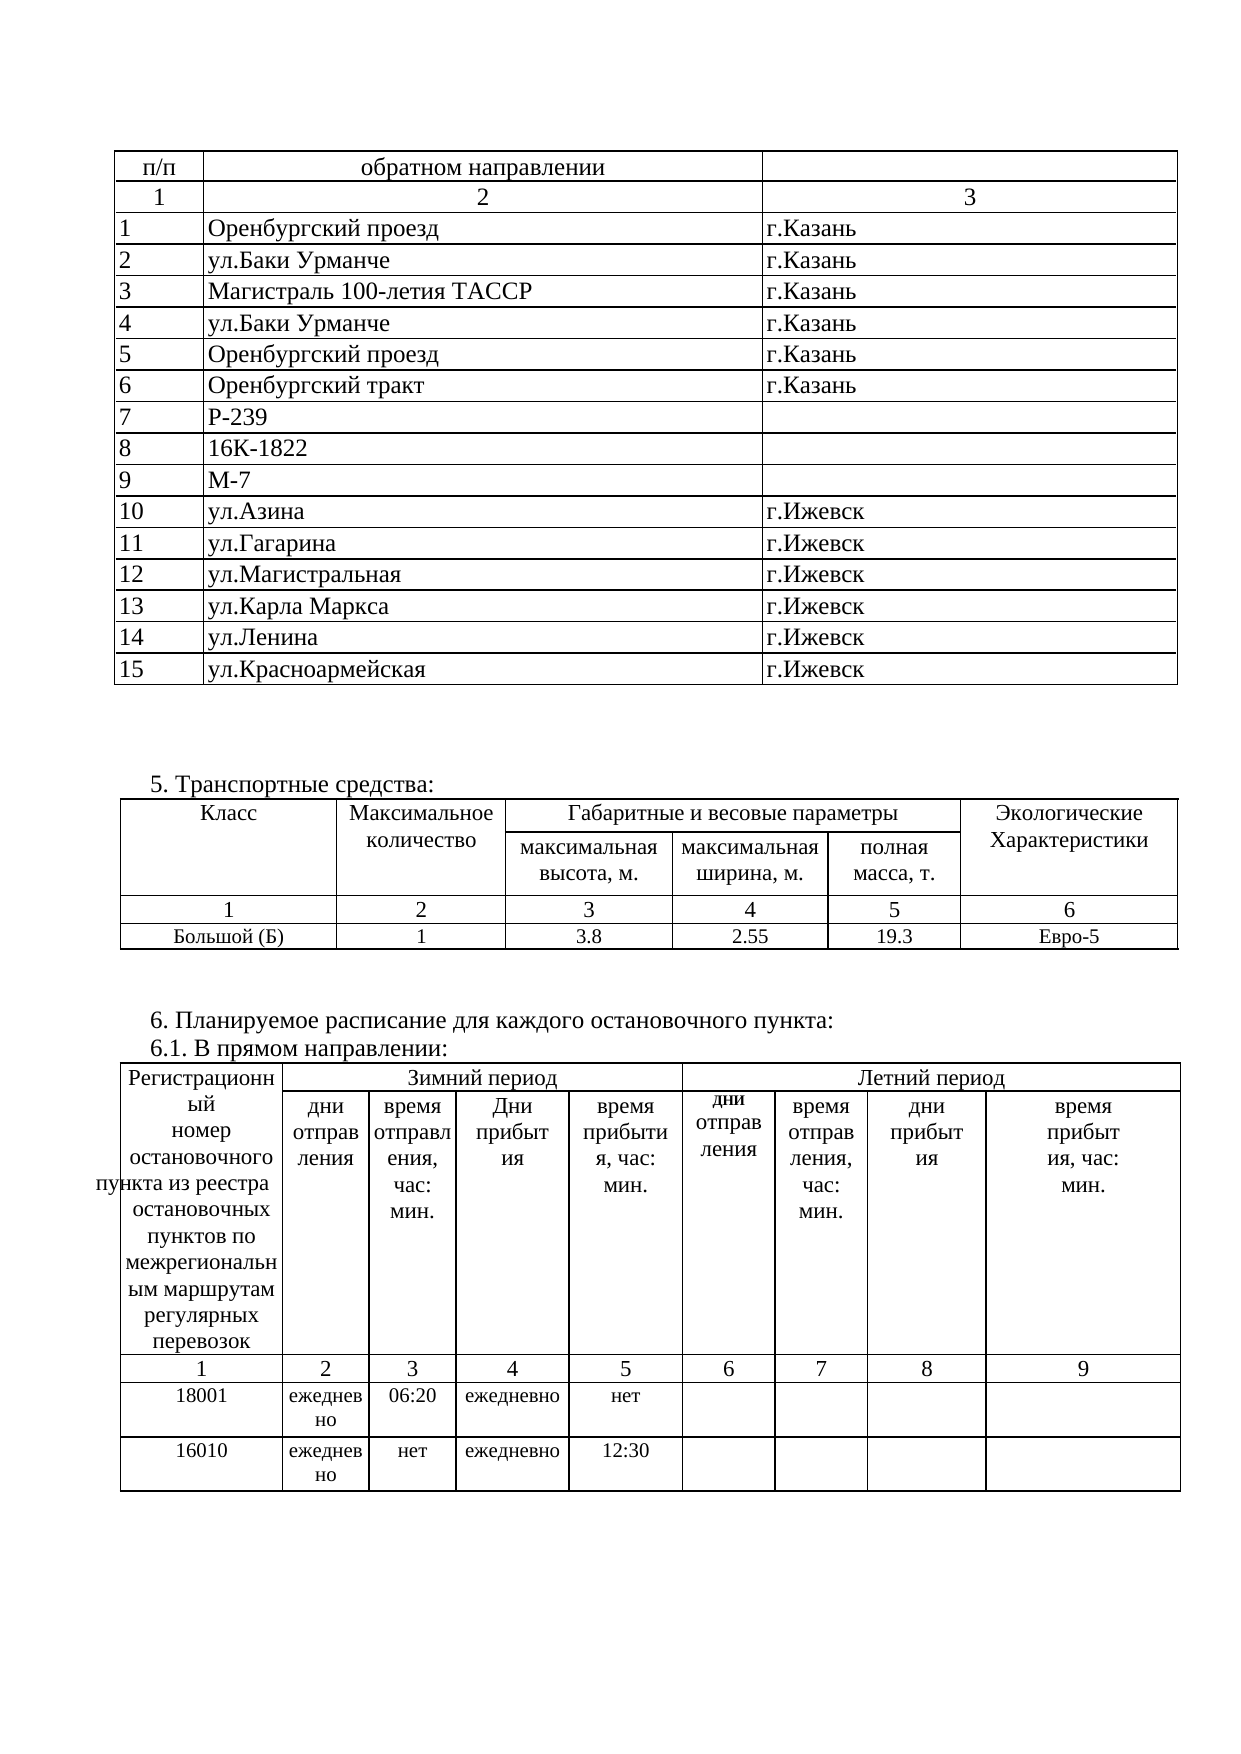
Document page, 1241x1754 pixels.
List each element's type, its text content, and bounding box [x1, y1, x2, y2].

table_cell [987, 1438, 1180, 1490]
table_cell г.Казань [763, 306, 1177, 338]
table_cell г.Ижевск [763, 589, 1177, 621]
table_cell ул.Гагарина [204, 528, 762, 558]
table_cell максимальная ширина, м. [673, 833, 827, 894]
table_cell [776, 1438, 867, 1490]
table_cell 2 [115, 244, 203, 275]
table_cell 5 [829, 896, 960, 922]
table_cell ул.Красноармейская [204, 654, 762, 684]
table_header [121, 1064, 282, 1354]
table_cell ул.Магистральная [204, 560, 762, 589]
table_cell ДНИ отправ ления [683, 1092, 774, 1354]
table_cell 19.3 [829, 924, 960, 948]
table_cell время отправ ления, час: мин. [776, 1092, 867, 1354]
table_cell нет [570, 1383, 682, 1436]
table_header Зимний период [283, 1064, 682, 1090]
table_cell время прибыт ия, час: мин. [987, 1092, 1180, 1354]
table_cell 12:30 [570, 1438, 682, 1490]
table_cell [868, 1383, 985, 1436]
table_cell 2 [204, 182, 762, 212]
table_cell дни отправ ления [283, 1092, 368, 1354]
table_cell 4 [673, 896, 827, 922]
table_cell 16К-1822 [204, 434, 762, 463]
table_cell 6 [683, 1355, 774, 1382]
table_header Габаритные и весовые параметры [506, 800, 960, 831]
table_cell 8 [868, 1355, 985, 1382]
table_cell 13 [115, 590, 203, 621]
table_cell 4 [457, 1355, 568, 1382]
table_header Максимальное количество [337, 800, 505, 894]
table_cell г.Казань [763, 338, 1177, 369]
table_cell полная масса, т. [829, 833, 960, 894]
table_cell г.Ижевск [763, 652, 1177, 684]
table_cell г.Ижевск [763, 621, 1177, 652]
table_cell ул.Азина [204, 497, 762, 526]
table_cell 2.55 [673, 924, 827, 948]
table_cell ул.Ленина [204, 622, 762, 652]
table_cell ул.Баки Урманче [204, 308, 762, 338]
table_cell 06:20 [370, 1383, 455, 1436]
table_cell 18001 [121, 1383, 282, 1436]
table_cell г.Ижевск [763, 558, 1177, 589]
table_cell 14 [115, 622, 203, 652]
table_cell ежедневно [457, 1383, 568, 1436]
table_header Экологические Характеристики [961, 800, 1177, 894]
table_cell 5 [115, 339, 203, 369]
table_cell [683, 1438, 774, 1490]
table_cell максимальная высота, м. [506, 833, 672, 894]
table_cell 4 [115, 307, 203, 338]
table_cell 15 [115, 653, 203, 684]
table_cell г.Казань [763, 212, 1177, 243]
table_cell [763, 432, 1177, 463]
table_cell 6 [115, 370, 203, 401]
table_header N п/п [115, 152, 203, 180]
table_cell 10 [115, 496, 203, 526]
table_cell 1 [121, 896, 336, 922]
table_cell 9 [115, 465, 203, 495]
table_cell 3.8 [506, 924, 672, 948]
table_cell 1 [121, 1355, 282, 1382]
table_cell Оренбургский проезд [204, 339, 762, 369]
table_cell 8 [115, 433, 203, 463]
table_cell г.Ижевск [763, 495, 1177, 526]
table_cell Магистраль 100-летия ТАССР [204, 276, 762, 306]
table_cell ежедневно [283, 1383, 368, 1436]
text 6.1. В прямом направлении: [150, 1033, 1090, 1062]
table_cell [987, 1383, 1180, 1436]
table_cell ул.Карла Маркса [204, 591, 762, 621]
table_cell г.Казань [763, 275, 1177, 306]
text 5. Транспортные средства: [150, 769, 1090, 798]
table_cell 2 [283, 1355, 368, 1382]
table_cell Дни прибыт ия [457, 1092, 568, 1354]
table_cell 16010 [121, 1438, 282, 1490]
table_cell дни прибыт ия [868, 1092, 985, 1354]
table_cell 7 [115, 402, 203, 432]
table_cell Евро-5 [961, 924, 1177, 948]
table_cell 3 [506, 896, 672, 922]
table_cell 1 [115, 213, 203, 243]
table_cell г.Казань [763, 369, 1177, 401]
table_cell ул.Баки Урманче [204, 245, 762, 275]
table_cell [683, 1383, 774, 1436]
table_cell 1 [115, 181, 203, 212]
table_cell 11 [115, 528, 203, 558]
table_cell 3 [115, 276, 203, 306]
table_cell время прибыти я, час: мин. [570, 1092, 682, 1354]
table_cell нет [370, 1438, 455, 1490]
table_cell [868, 1438, 985, 1490]
table_cell 5 [570, 1355, 682, 1382]
table_cell 3 [763, 180, 1177, 212]
table_cell 12 [115, 559, 203, 589]
table_cell [763, 401, 1177, 432]
table_cell Большой (Б) [121, 924, 336, 948]
table_cell 3 [370, 1355, 455, 1382]
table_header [763, 152, 1177, 180]
table_cell 2 [337, 896, 505, 922]
table_cell г.Ижевск [763, 526, 1177, 558]
table_cell ежедневно [283, 1438, 368, 1490]
table_cell Оренбургский проезд [204, 213, 762, 243]
table_cell Р-239 [204, 402, 762, 432]
table_cell 6 [961, 896, 1177, 922]
table_cell М-7 [204, 465, 762, 495]
table_cell время отправл ения, час: мин. [370, 1092, 455, 1354]
text 6. Планируемое расписание для каждого остановочного пункта: [150, 1005, 1090, 1033]
table_cell 7 [776, 1355, 867, 1382]
table_cell г.Казань [763, 243, 1177, 275]
table_cell [776, 1383, 867, 1436]
table_cell [763, 464, 1177, 495]
table_cell 1 [337, 924, 505, 948]
table_cell Оренбургский тракт [204, 371, 762, 401]
table_header Класс [121, 800, 336, 894]
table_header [204, 152, 762, 180]
table_cell 9 [987, 1355, 1180, 1382]
table_header Летний период [683, 1064, 1180, 1090]
table_cell ежедневно [457, 1438, 568, 1490]
